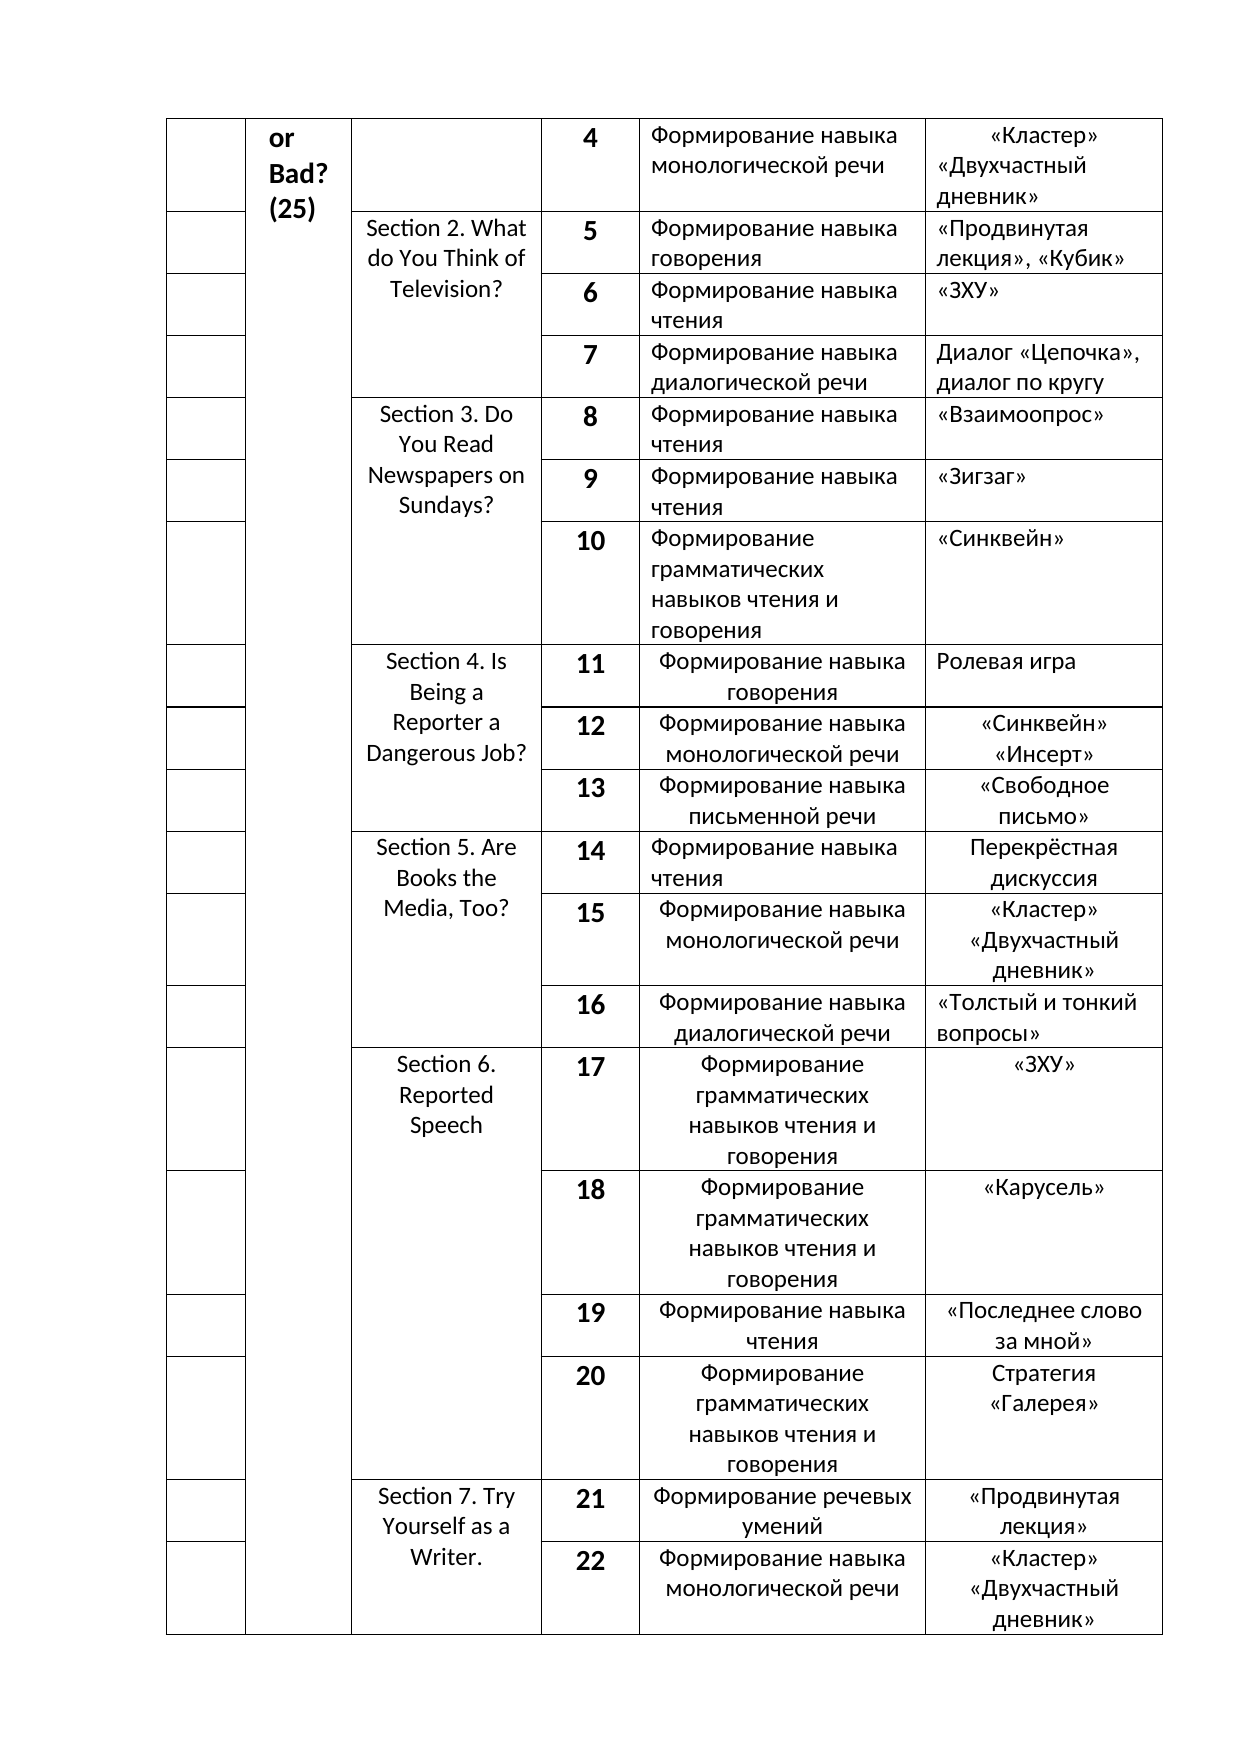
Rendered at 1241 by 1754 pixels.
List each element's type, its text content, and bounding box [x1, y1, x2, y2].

table_cell [167, 708, 245, 768]
table_cell 21 [542, 1480, 639, 1541]
table_cell 10 [542, 522, 639, 644]
table_cell Section 4. Is Being a Reporter a Dangerous Job? [352, 645, 541, 831]
table_cell Формирование навыка чтения [640, 398, 925, 459]
table_cell Формирование грамматических навыков чтения и говорения [640, 1357, 925, 1479]
table_cell 17 [542, 1048, 639, 1170]
table_cell Диалог «Цепочка», диалог по кругу [926, 336, 1162, 397]
table_cell [167, 1542, 245, 1633]
table_cell 15 [542, 894, 639, 985]
table_cell 5 [542, 212, 639, 273]
table_cell Формирование навыка монологической речи [640, 119, 925, 211]
table_cell [167, 832, 245, 893]
table_cell Формирование речевых умений [640, 1480, 925, 1541]
table_cell 20 [542, 1357, 639, 1479]
table_cell «Кластер» «Двухчастный дневник» [926, 894, 1162, 985]
table_cell [167, 894, 245, 985]
table_cell Формирование навыка чтения [640, 1295, 925, 1356]
table_cell «Зигзаг» [926, 460, 1162, 521]
table_cell [167, 336, 245, 397]
table_cell [167, 1295, 245, 1356]
table_cell [167, 1171, 245, 1293]
table_cell «Свободное письмо» [926, 770, 1162, 831]
table_cell 13 [542, 770, 639, 831]
table_cell Формирование навыка монологической речи [640, 1542, 925, 1633]
table_cell Section 5. Are Books the Media, Too? [352, 832, 541, 1047]
table_cell [167, 460, 245, 521]
table_cell [167, 1480, 245, 1541]
table_cell Формирование грамматических навыков чтения и говорения [640, 1048, 925, 1170]
table_cell [167, 770, 245, 831]
table_cell [167, 398, 245, 459]
table_cell Section 3. Do You Read Newspapers on Sundays? [352, 398, 541, 644]
table_cell Формирование грамматических навыков чтения и говорения [640, 1171, 925, 1293]
table_cell «Толстый и тонкий вопросы» [926, 986, 1162, 1047]
table_cell «Последнее слово за мной» [926, 1295, 1162, 1356]
table_cell 8 [542, 398, 639, 459]
table_cell Формирование навыка чтения [640, 832, 925, 893]
table_cell «ЗХУ» [926, 1048, 1162, 1170]
table_cell Формирование навыка чтения [640, 274, 925, 335]
table_cell Формирование навыка диалогической речи [640, 336, 925, 397]
table_cell 7 [542, 336, 639, 397]
table_cell Section 7. Try Yourself as a Writer. [352, 1480, 541, 1633]
table_cell 19 [542, 1295, 639, 1356]
table_cell [167, 645, 245, 706]
table_cell Формирование навыка чтения [640, 460, 925, 521]
table_cell 18 [542, 1171, 639, 1293]
table_cell Формирование навыка говорения [640, 645, 925, 706]
table_cell «Кластер» «Двухчастный дневник» [926, 119, 1162, 211]
table_cell Формирование навыка монологической речи [640, 708, 925, 768]
table_cell 4 [542, 119, 639, 211]
table_cell [167, 522, 245, 644]
table_cell «Продвинутая лекция» [926, 1480, 1162, 1541]
table_cell Section 6. Reported Speech [352, 1048, 541, 1479]
table_cell [167, 1357, 245, 1479]
table_cell Формирование навыка говорения [640, 212, 925, 273]
table_cell [167, 274, 245, 335]
table_cell 11 [542, 645, 639, 706]
table_cell Перекрёстная дискуссия [926, 832, 1162, 893]
table_cell «Карусель» [926, 1171, 1162, 1293]
table_cell 14 [542, 832, 639, 893]
table_cell [167, 119, 245, 211]
table_cell Стратегия «Галерея» [926, 1357, 1162, 1479]
table_cell 12 [542, 708, 639, 768]
table_cell «Взаимоопрос» [926, 398, 1162, 459]
table_cell «Синквейн» [926, 522, 1162, 644]
table_cell 22 [542, 1542, 639, 1633]
table_cell [167, 986, 245, 1047]
table_cell 6 [542, 274, 639, 335]
table_cell 9 [542, 460, 639, 521]
table_cell «Кластер» «Двухчастный дневник» [926, 1542, 1162, 1633]
table_cell [167, 1048, 245, 1170]
table_cell Формирование навыка письменной речи [640, 770, 925, 831]
table_cell Формирование навыка монологической речи [640, 894, 925, 985]
table_cell Формирование грамматических навыков чтения и говорения [640, 522, 925, 644]
table_cell Формирование навыка диалогической речи [640, 986, 925, 1047]
table_cell «Синквейн» «Инсерт» [926, 708, 1162, 768]
table_cell Ролевая игра [926, 645, 1162, 706]
table_cell [167, 212, 245, 273]
table_cell «ЗХУ» [926, 274, 1162, 335]
table_cell «Продвинутая лекция», «Кубик» [926, 212, 1162, 273]
table_cell Section 2. What do You Think of Television? [352, 212, 541, 397]
table_cell 16 [542, 986, 639, 1047]
